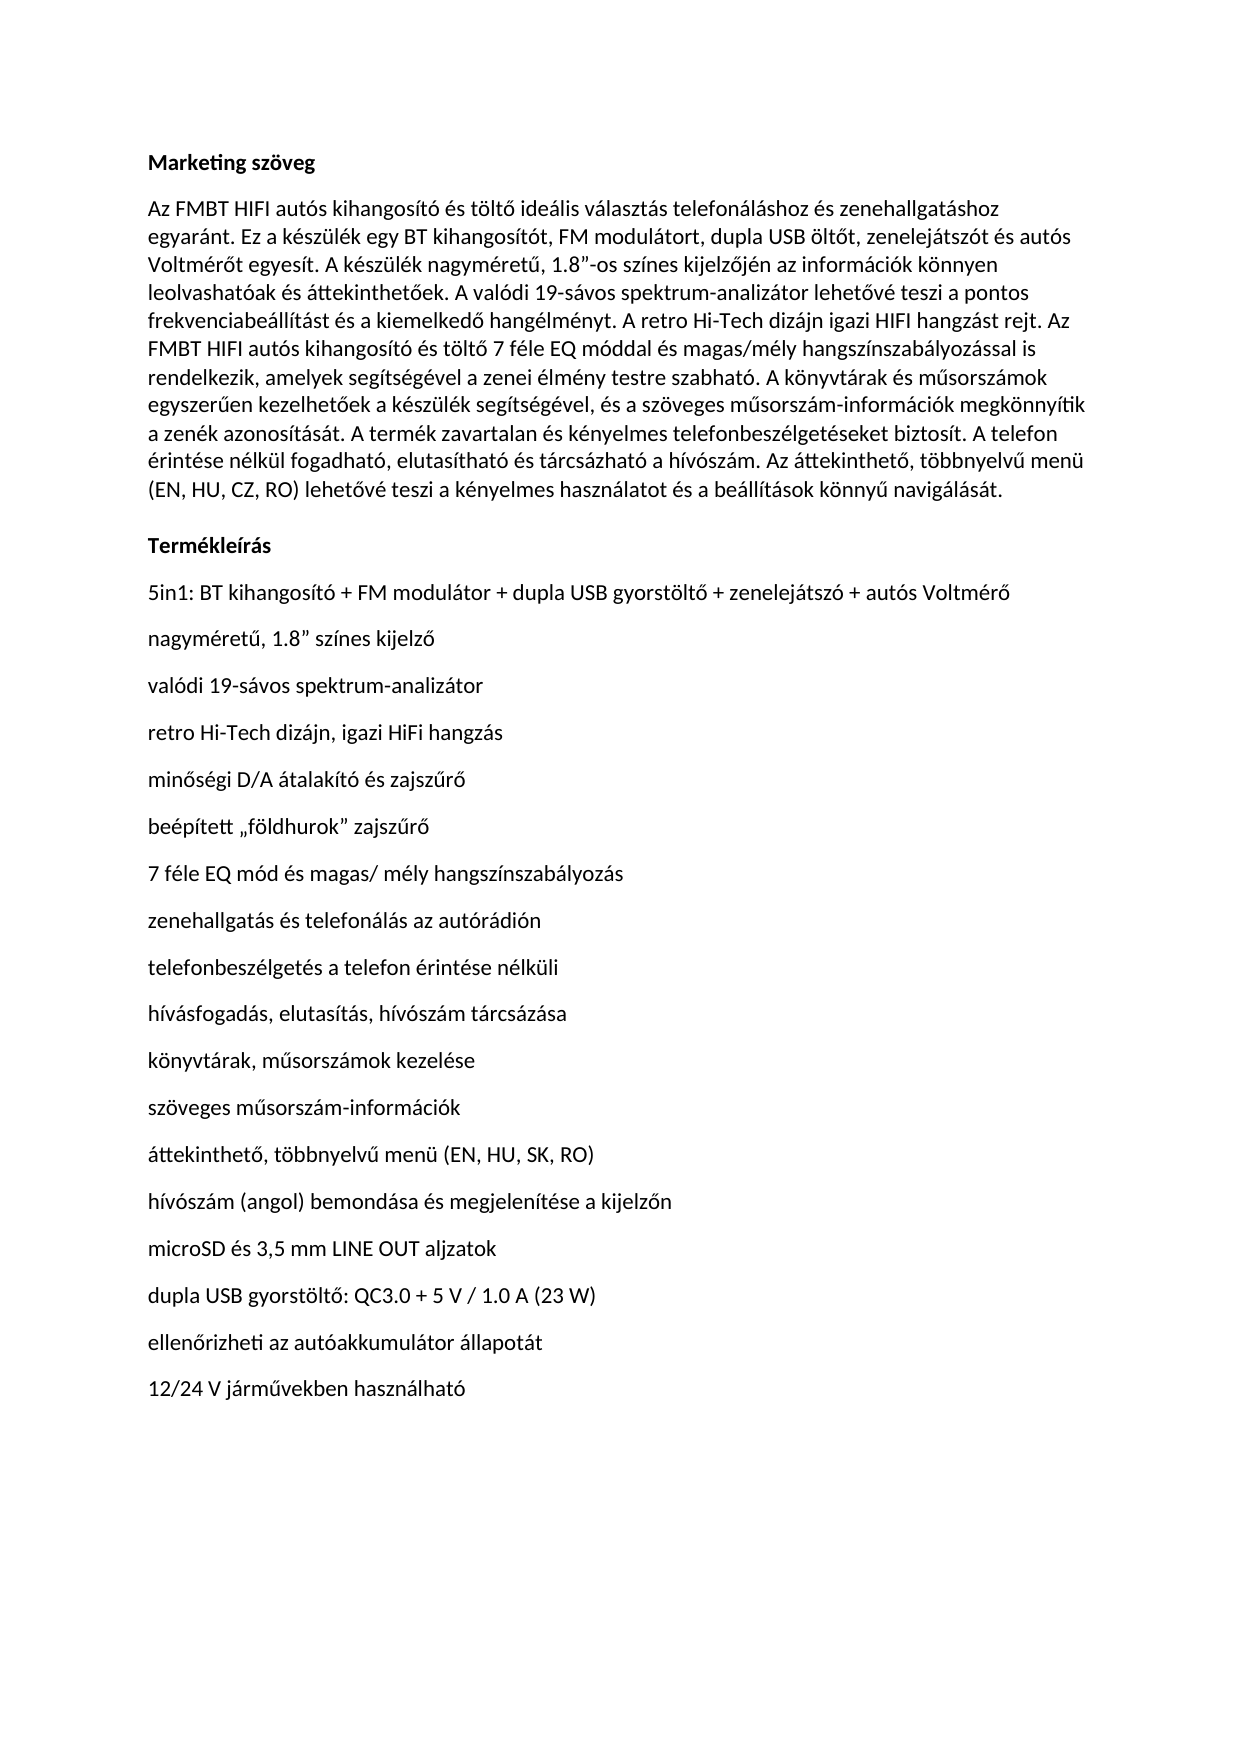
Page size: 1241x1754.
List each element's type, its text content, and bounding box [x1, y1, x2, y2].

text retro Hi-Tech dizájn, igazi HiFi hangzás [148, 718, 1093, 746]
text könyvtárak, műsorszámok kezelése [148, 1046, 1093, 1074]
text telefonbeszélgetés a telefon érintése nélküli [148, 953, 1093, 981]
text microSD és 3,5 mm LINE OUT aljzatok [148, 1234, 1093, 1262]
text Termékleírás [148, 531, 1093, 559]
text hívásfogadás, elutasítás, hívószám tárcsázása [148, 999, 1093, 1027]
text 7 féle EQ mód és magas/ mély hangszínszabályozás [148, 859, 1093, 887]
text dupla USB gyorstöltő: QC3.0 + 5 V / 1.0 A (23 W) [148, 1281, 1093, 1309]
text hívószám (angol) bemondása és megjelenítése a kijelzőn [148, 1187, 1093, 1215]
text nagyméretű, 1.8” színes kijelző [148, 624, 1093, 652]
text Marketing szöveg [148, 148, 1093, 176]
text Az FMBT HIFI autós kihangosító és töltő ideális választás telefonáláshoz és zenehallgatáshoz egyaránt. Ez a készülék egy BT kihangosítót, FM modulátort, dupla USB öltőt, zenelejátszót és autós Voltmérőt egyesít. A készülék nagyméretű, 1.8”-os színes kijelzőjén az információk könnyen leolvashatóak és áttekinthetőek. A valódi 19-sávos spektrum-analizátor lehetővé teszi a pontos frekvenciabeállítást és a kiemelkedő hangélményt. A retro Hi-Tech dizájn igazi HIFI hangzást rejt. Az FMBT HIFI autós kihangosító és töltő 7 féle EQ móddal és magas/mély hangszínszabályozással is rendelkezik, amelyek segítségével a zenei élmény testre szabható. A könyvtárak és műsorszámok egyszerűen kezelhetőek a készülék segítségével, és a szöveges műsorszám-információk megkönnyítik a zenék azonosítását. A termék zavartalan és kényelmes telefonbeszélgetéseket biztosít. A telefon érintése nélkül fogadható, elutasítható és tárcsázható a hívószám. Az áttekinthető, többnyelvű menü (EN, HU, CZ, RO) lehetővé teszi a kényelmes használatot és a beállítások könnyű navigálását. [148, 194, 1093, 503]
text szöveges műsorszám-információk [148, 1093, 1093, 1121]
text 12/24 V járművekben használható [148, 1374, 1093, 1402]
text minőségi D/A átalakító és zajszűrő [148, 765, 1093, 793]
text áttekinthető, többnyelvű menü (EN, HU, SK, RO) [148, 1140, 1093, 1168]
text beépített „földhurok” zajszűrő [148, 812, 1093, 840]
text zenehallgatás és telefonálás az autórádión [148, 906, 1093, 934]
text ellenőrizheti az autóakkumulátor állapotát [148, 1328, 1093, 1356]
text 5in1: BT kihangosító + FM modulátor + dupla USB gyorstöltő + zenelejátszó + autós Voltmérő [148, 578, 1093, 606]
text valódi 19-sávos spektrum-analizátor [148, 671, 1093, 699]
